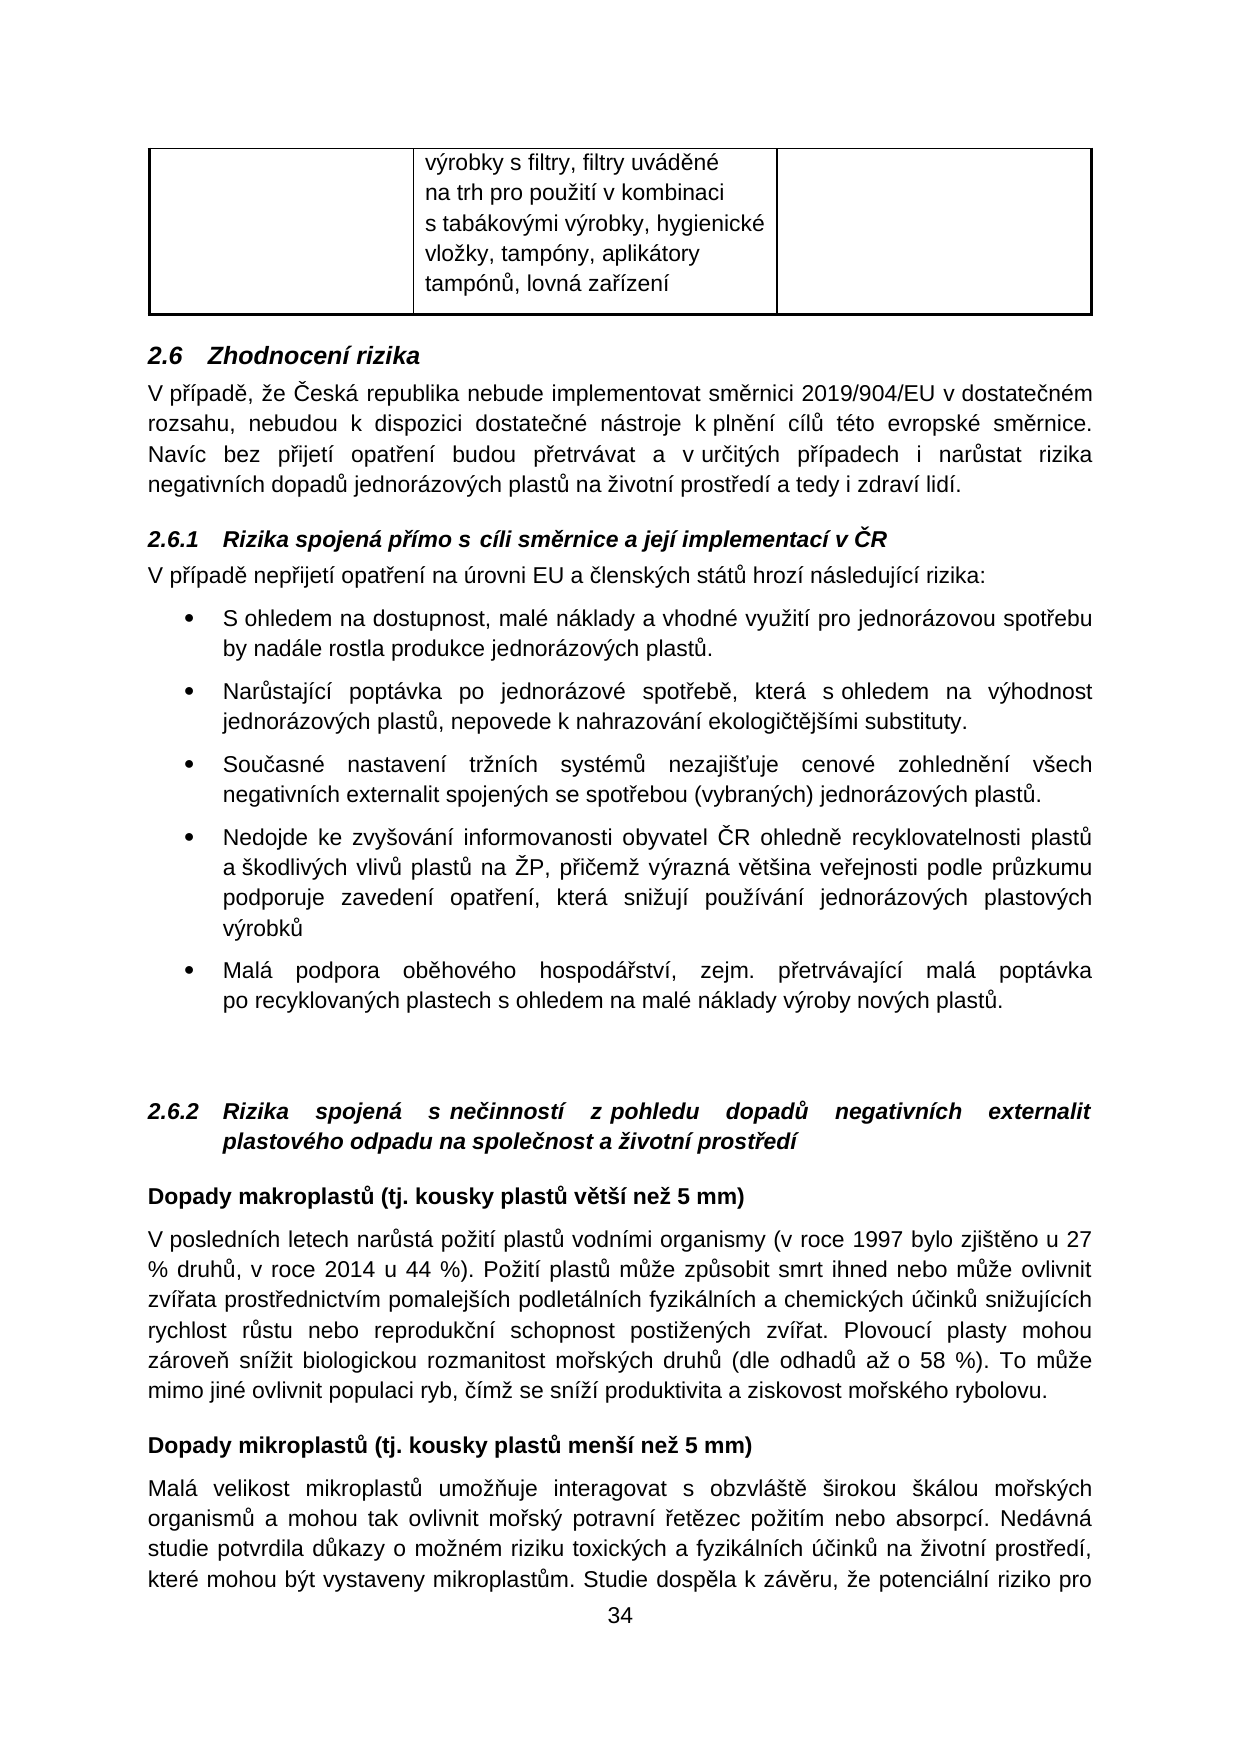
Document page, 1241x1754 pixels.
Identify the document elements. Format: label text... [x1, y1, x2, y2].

subtitle Zhodnocení rizika [148, 341, 1093, 369]
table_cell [778, 149, 1090, 313]
list Malá podpora oběhového hospodářství, zejm. přetrvávající malá poptávka po recyklovaných plastech s ohledem na malé náklady výroby nových plastů. [185, 957, 1093, 1014]
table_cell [151, 149, 413, 313]
text Dopady makroplastů (tj. kousky plastů větší než 5 mm) [148, 1183, 1093, 1209]
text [148, 1475, 1093, 1592]
list Narůstající poptávka po jednorázové spotřebě, která s ohledem na výhodnost jednorázových plastů, nepovede k nahrazování ekologičtějšími substituty. [185, 678, 1093, 734]
text V případě, že Česká republika nebude implementovat směrnici 2019/904/EU v dostatečném rozsahu, nebudou k dispozici dostatečné nástroje k plnění cílů této evropské směrnice. Navíc bez přijetí opatření budou přetrvávat a v určitých případech i narůstat rizika negativních dopadů jednorázových plastů na životní prostředí a tedy i zdraví lidí. [148, 380, 1093, 497]
text V posledních letech narůstá požití plastů vodními organismy (v roce 1997 bylo zjištěno u 27 % druhů, v roce 2014 u 44 %). Požití plastů může způsobit smrt ihned nebo může ovlivnit zvířata prostřednictvím pomalejších podletálních fyzikálních a chemických účinků snižujících rychlost růstu nebo reprodukční schopnost postižených zvířat. Plovoucí plasty mohou zároveň snížit biologickou rozmanitost mořských druhů (dle odhadů až o 58 %). To může mimo jiné ovlivnit populaci ryb, čímž se sníží produktivita a ziskovost mořského rybolovu. [148, 1226, 1093, 1403]
text Dopady mikroplastů (tj. kousky plastů menší než 5 mm) [148, 1432, 1093, 1458]
list Současné nastavení tržních systémů nezajišťuje cenové zohlednění všech negativních externalit spojených se spotřebou (vybraných) jednorázových plastů. [185, 751, 1093, 807]
text V případě nepřijetí opatření na úrovni EU a členských států hrozí následující rizika: [148, 562, 1093, 589]
subtitle Rizika spojená s nečinností z pohledu dopadů negativních externalit plastového odpadu na společnost a životní prostředí [148, 1098, 1093, 1154]
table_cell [414, 149, 776, 313]
subtitle Rizika spojená přímo s cíli směrnice a její implementací v ČR [148, 526, 1093, 552]
list S ohledem na dostupnost, malé náklady a vhodné využití pro jednorázovou spotřebu by nadále rostla produkce jednorázových plastů. [185, 605, 1093, 662]
list Nedojde ke zvyšování informovanosti obyvatel ČR ohledně recyklovatelnosti plastů a škodlivých vlivů plastů na ŽP, přičemž výrazná většina veřejnosti podle průzkumu podporuje zavedení opatření, která snižují používání jednorázových plastových výrobků [185, 824, 1093, 941]
